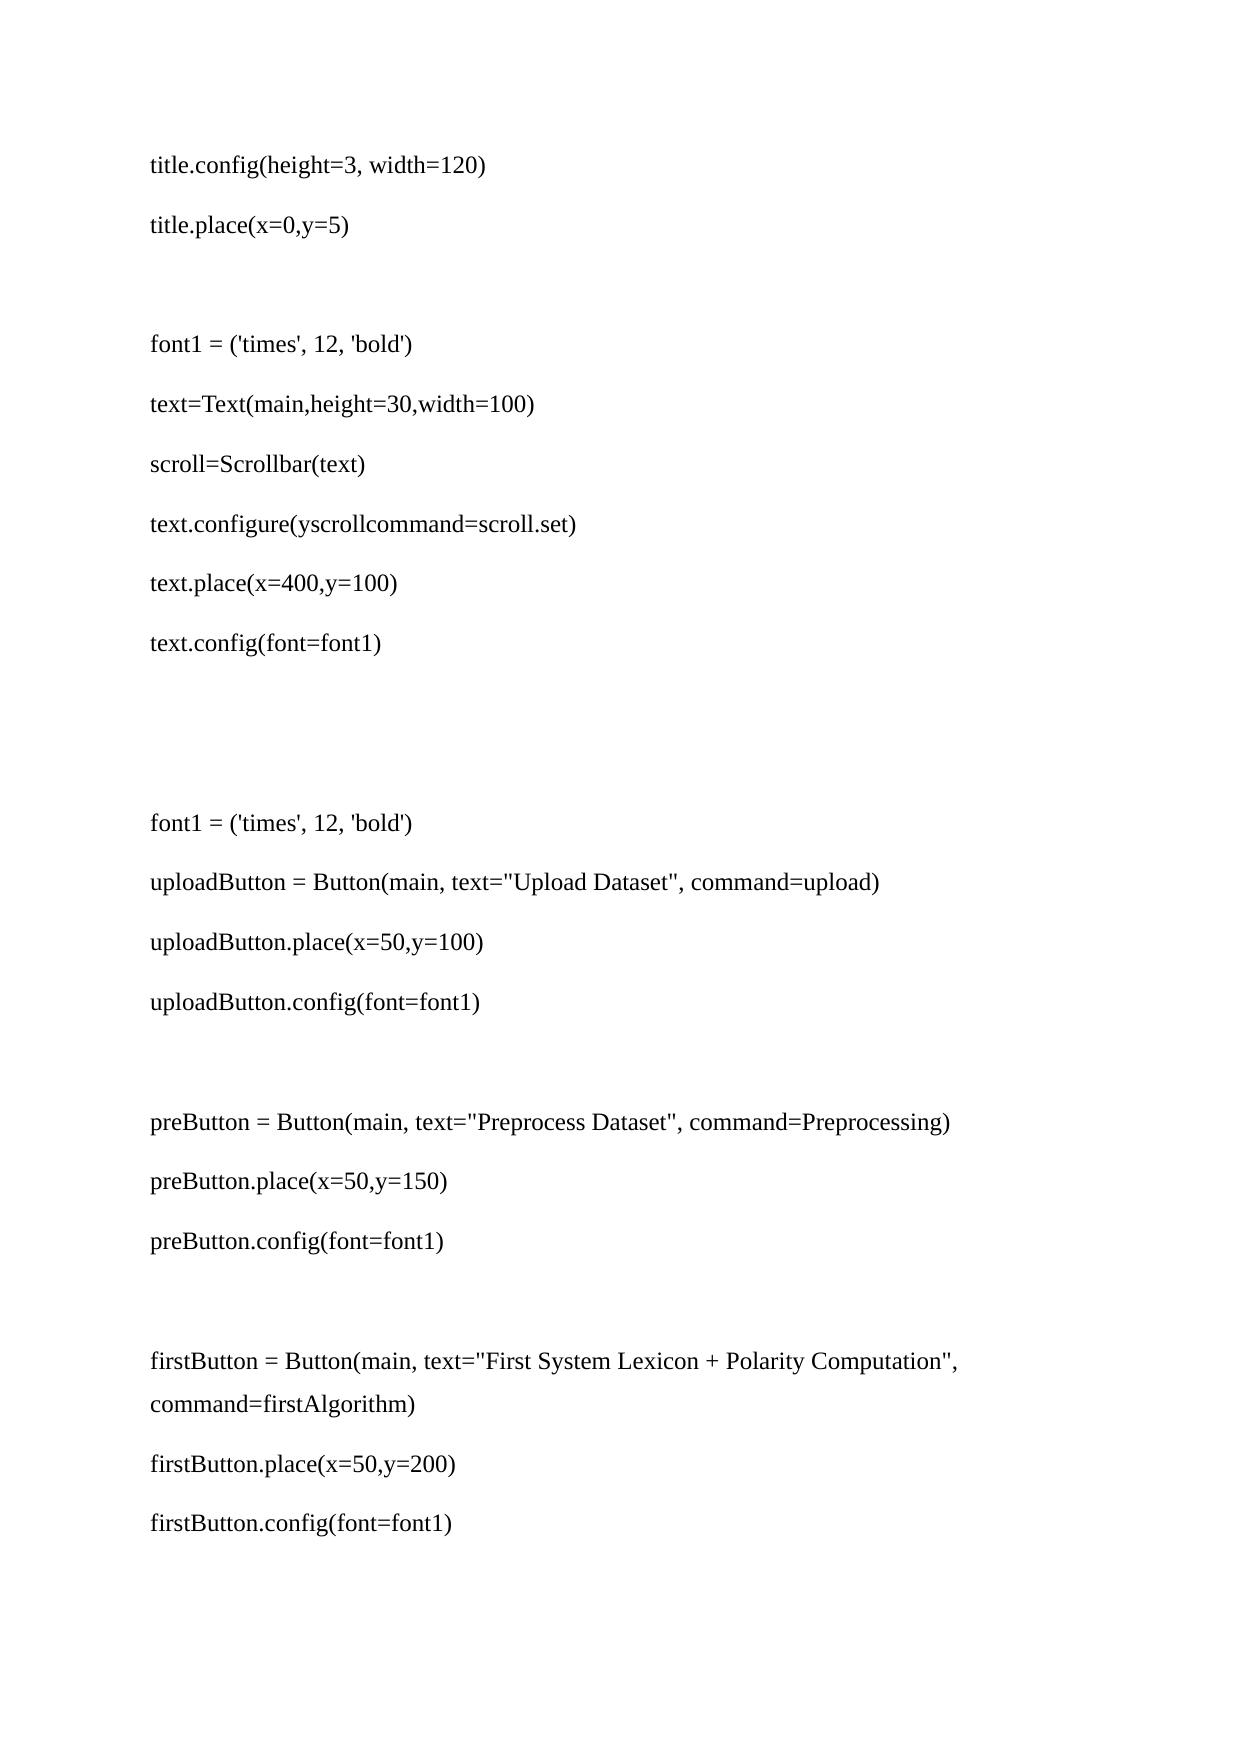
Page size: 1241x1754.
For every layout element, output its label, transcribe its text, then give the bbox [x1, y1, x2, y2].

text scroll=Scrollbar(text) [150, 449, 1090, 478]
text preButton.place(x=50,y=150) [150, 1166, 1090, 1195]
text title.config(height=3, width=120) [150, 150, 1090, 179]
text font1 = ('times', 12, 'bold') [150, 808, 1090, 836]
text uploadButton.place(x=50,y=100) [150, 927, 1090, 956]
text text.configure(yscrollcommand=scroll.set) [150, 509, 1090, 537]
text firstButton.config(font=font1) [150, 1508, 1090, 1537]
text firstButton.place(x=50,y=200) [150, 1449, 1090, 1477]
text title.place(x=0,y=5) [150, 210, 1090, 238]
text uploadButton.config(font=font1) [150, 987, 1090, 1016]
text text.place(x=400,y=100) [150, 568, 1090, 597]
text preButton = Button(main, text="Preprocess Dataset", command=Preprocessing) [150, 1107, 1090, 1135]
text text=Text(main,height=30,width=100) [150, 389, 1090, 418]
text uploadButton = Button(main, text="Upload Dataset", command=upload) [150, 867, 1090, 896]
text firstButton = Button(main, text="First System Lexicon + Polarity Computation", command=firstAlgorithm) [150, 1346, 1090, 1418]
text preButton.config(font=font1) [150, 1226, 1090, 1255]
text text.config(font=font1) [150, 628, 1090, 657]
text font1 = ('times', 12, 'bold') [150, 329, 1090, 358]
